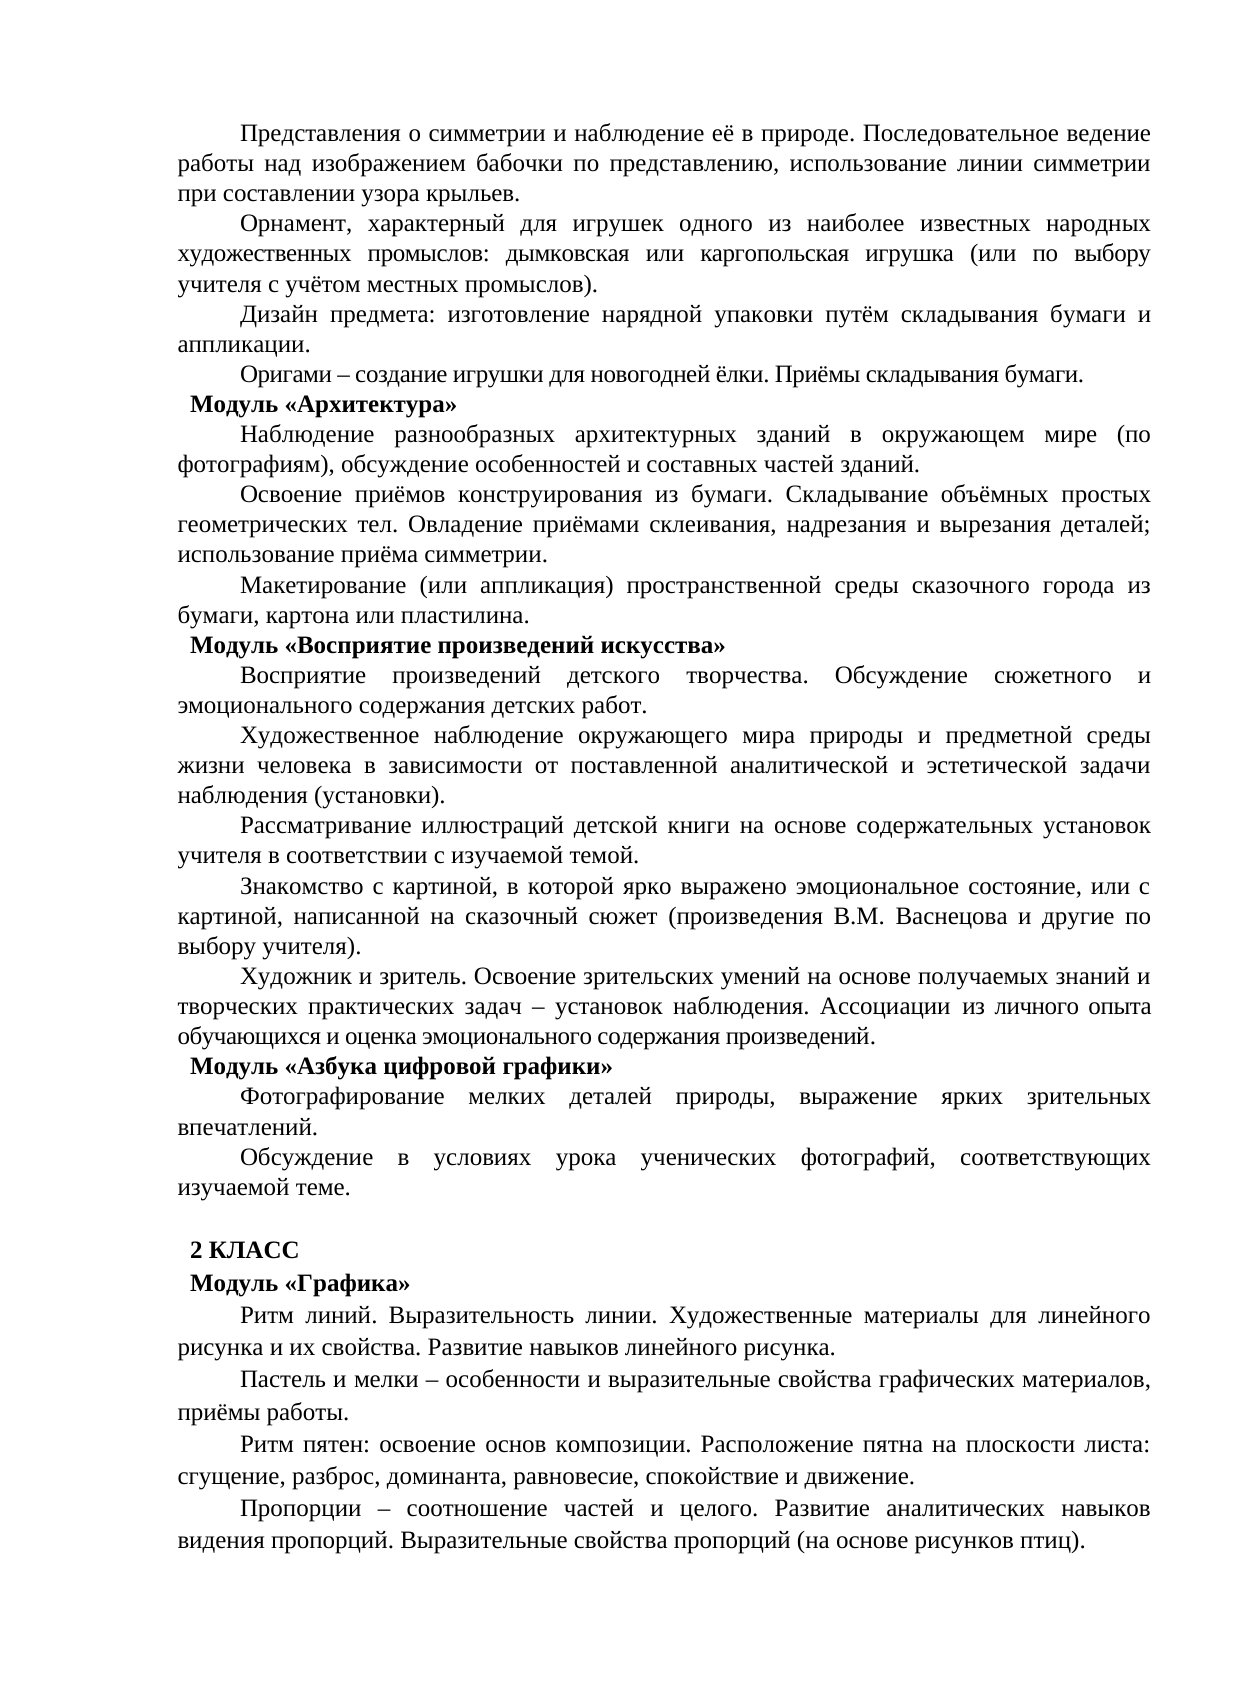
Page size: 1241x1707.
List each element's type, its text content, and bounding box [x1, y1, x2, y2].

text Знакомство с картиной, в которой ярко выражено эмоциональное состояние, или с картиной, написанной на сказочный сюжет (произведения В.М. Васнецова и другие по выбору учителя). [177, 871, 1152, 960]
text Ритм линий. Выразительность линии. Художественные материалы для линейного рисунка и их свойства. Развитие навыков линейного рисунка. [177, 1300, 1152, 1361]
text Обсуждение в условиях урока ученических фотографий, соответствующих изучаемой теме. [177, 1142, 1152, 1201]
text Наблюдение разнообразных архитектурных зданий в окружающем мире (по фотографиям), обсуждение особенностей и составных частей зданий. [177, 419, 1152, 478]
text Оригами – создание игрушки для новогодней ёлки. Приёмы складывания бумаги. [177, 359, 1152, 388]
text Рассматривание иллюстраций детской книги на основе содержательных установок учителя в соответствии с изучаемой темой. [177, 811, 1152, 869]
text Модуль «Графика» [190, 1268, 1152, 1297]
text Модуль «Архитектура» [190, 389, 1152, 418]
text Ритм пятен: освоение основ композиции. Расположение пятна на плоскости листа: сгущение, разброс, доминанта, равновесие, спокойствие и движение. [177, 1429, 1152, 1490]
text Дизайн предмета: изготовление нарядной упаковки путём складывания бумаги и аппликации. [177, 299, 1152, 358]
text 2 КЛАСС [190, 1235, 1152, 1264]
text Макетирование (или аппликация) пространственной среды сказочного города из бумаги, картона или пластилина. [177, 570, 1152, 628]
text Художественное наблюдение окружающего мира природы и предметной среды жизни человека в зависимости от поставленной аналитической и эстетической задачи наблюдения (установки). [177, 720, 1152, 809]
text Пропорции – соотношение частей и целого. Развитие аналитических навыков видения пропорций. Выразительные свойства пропорций (на основе рисунков птиц). [177, 1493, 1152, 1554]
text Освоение приёмов конструирования из бумаги. Складывание объёмных простых геометрических тел. Овладение приёмами склеивания, надрезания и вырезания деталей; использование приёма симметрии. [177, 479, 1152, 568]
text Восприятие произведений детского творчества. Обсуждение сюжетного и эмоционального содержания детских работ. [177, 660, 1152, 719]
text Орнамент, характерный для игрушек одного из наиболее известных народных художественных промыслов: дымковская или каргопольская игрушка (или по выбору учителя с учётом местных промыслов). [177, 208, 1152, 297]
text Представления о симметрии и наблюдение её в природе. Последовательное ведение работы над изображением бабочки по представлению, использование линии симметрии при составлении узора крыльев. [177, 118, 1152, 207]
text Художник и зритель. Освоение зрительских умений на основе получаемых знаний и творческих практических задач – установок наблюдения. Ассоциации из личного опыта обучающихся и оценка эмоционального содержания произведений. [177, 961, 1152, 1050]
text Пастель и мелки – особенности и выразительные свойства графических материалов, приёмы работы. [177, 1364, 1152, 1425]
text Фотографирование мелких деталей природы, выражение ярких зрительных впечатлений. [177, 1081, 1152, 1140]
text Модуль «Восприятие произведений искусства» [190, 630, 1152, 659]
text Модуль «Азбука цифровой графики» [190, 1051, 1152, 1080]
